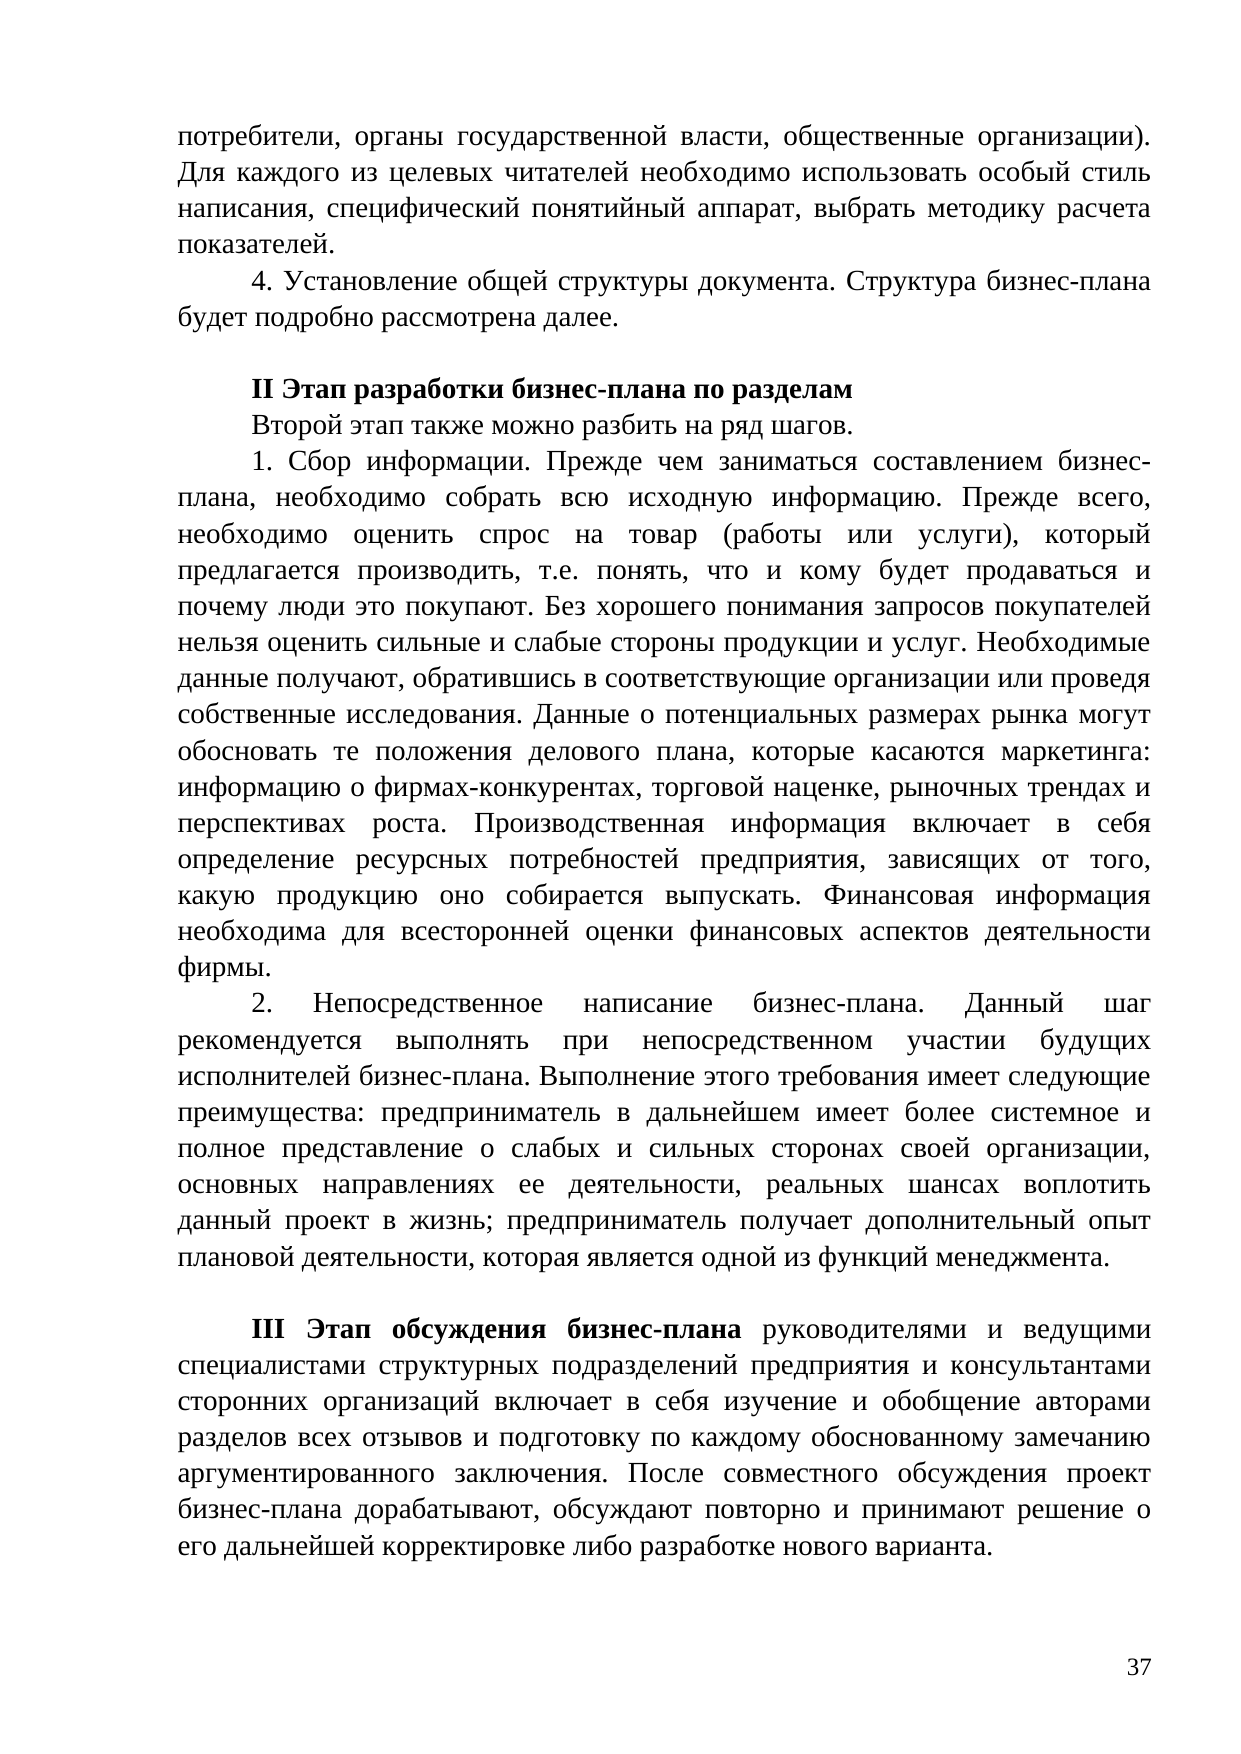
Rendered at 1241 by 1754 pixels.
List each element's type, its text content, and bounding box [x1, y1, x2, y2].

text II Этап разработки бизнес-плана по разделам [177, 371, 1152, 405]
text 4. Установление общей структуры документа. Структура бизнес-плана будет подробно рассмотрена далее. [177, 263, 1152, 332]
text III Этап обсуждения бизнес-плана руководителями и ведущими специалистами структурных подразделений предприятия и консультантами сторонних организаций включает в себя изучение и обобщение авторами разделов всех отзывов и подготовку по каждому обоснованному замечанию аргументированного заключения. После совместного обсуждения проект бизнес-плана дорабатывают, обсуждают повторно и принимают решение о его дальнейшей корректировке либо разработке нового варианта. [177, 1311, 1152, 1561]
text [177, 118, 1152, 260]
text Второй этап также можно разбить на ряд шагов. [177, 407, 1152, 441]
text 1. Сбор информации. Прежде чем заниматься составлением бизнес-плана, необходимо собрать всю исходную информацию. Прежде всего, необходимо оценить спрос на товар (работы или услуги), который предлагается производить, т.е. понять, что и кому будет продаваться и почему люди это покупают. Без хорошего понимания запросов покупателей нельзя оценить сильные и слабые стороны продукции и услуг. Необходимые данные получают, обратившись в соответствующие организации или проведя собственные исследования. Данные о потенциальных размерах рынка могут обосновать те положения делового плана, которые касаются маркетинга: информацию о фирмах-конкурентах, торговой наценке, рыночных трендах и перспективах роста. Производственная информация включает в себя определение ресурсных потребностей предприятия, зависящих от того, какую продукцию оно собирается выпускать. Финансовая информация необходима для всесторонней оценки финансовых аспектов деятельности фирмы. [177, 443, 1152, 983]
text 2. Непосредственное написание бизнес-плана. Данный шаг рекомендуется выполнять при непосредственном участии будущих исполнителей бизнес-плана. Выполнение этого требования имеет следующие преимущества: предприниматель в дальнейшем имеет более системное и полное представление о слабых и сильных сторонах своей организации, основных направлениях ее деятельности, реальных шансах воплотить данный проект в жизнь; предприниматель получает дополнительный опыт плановой деятельности, которая является одной из функций менеджмента. [177, 986, 1152, 1272]
